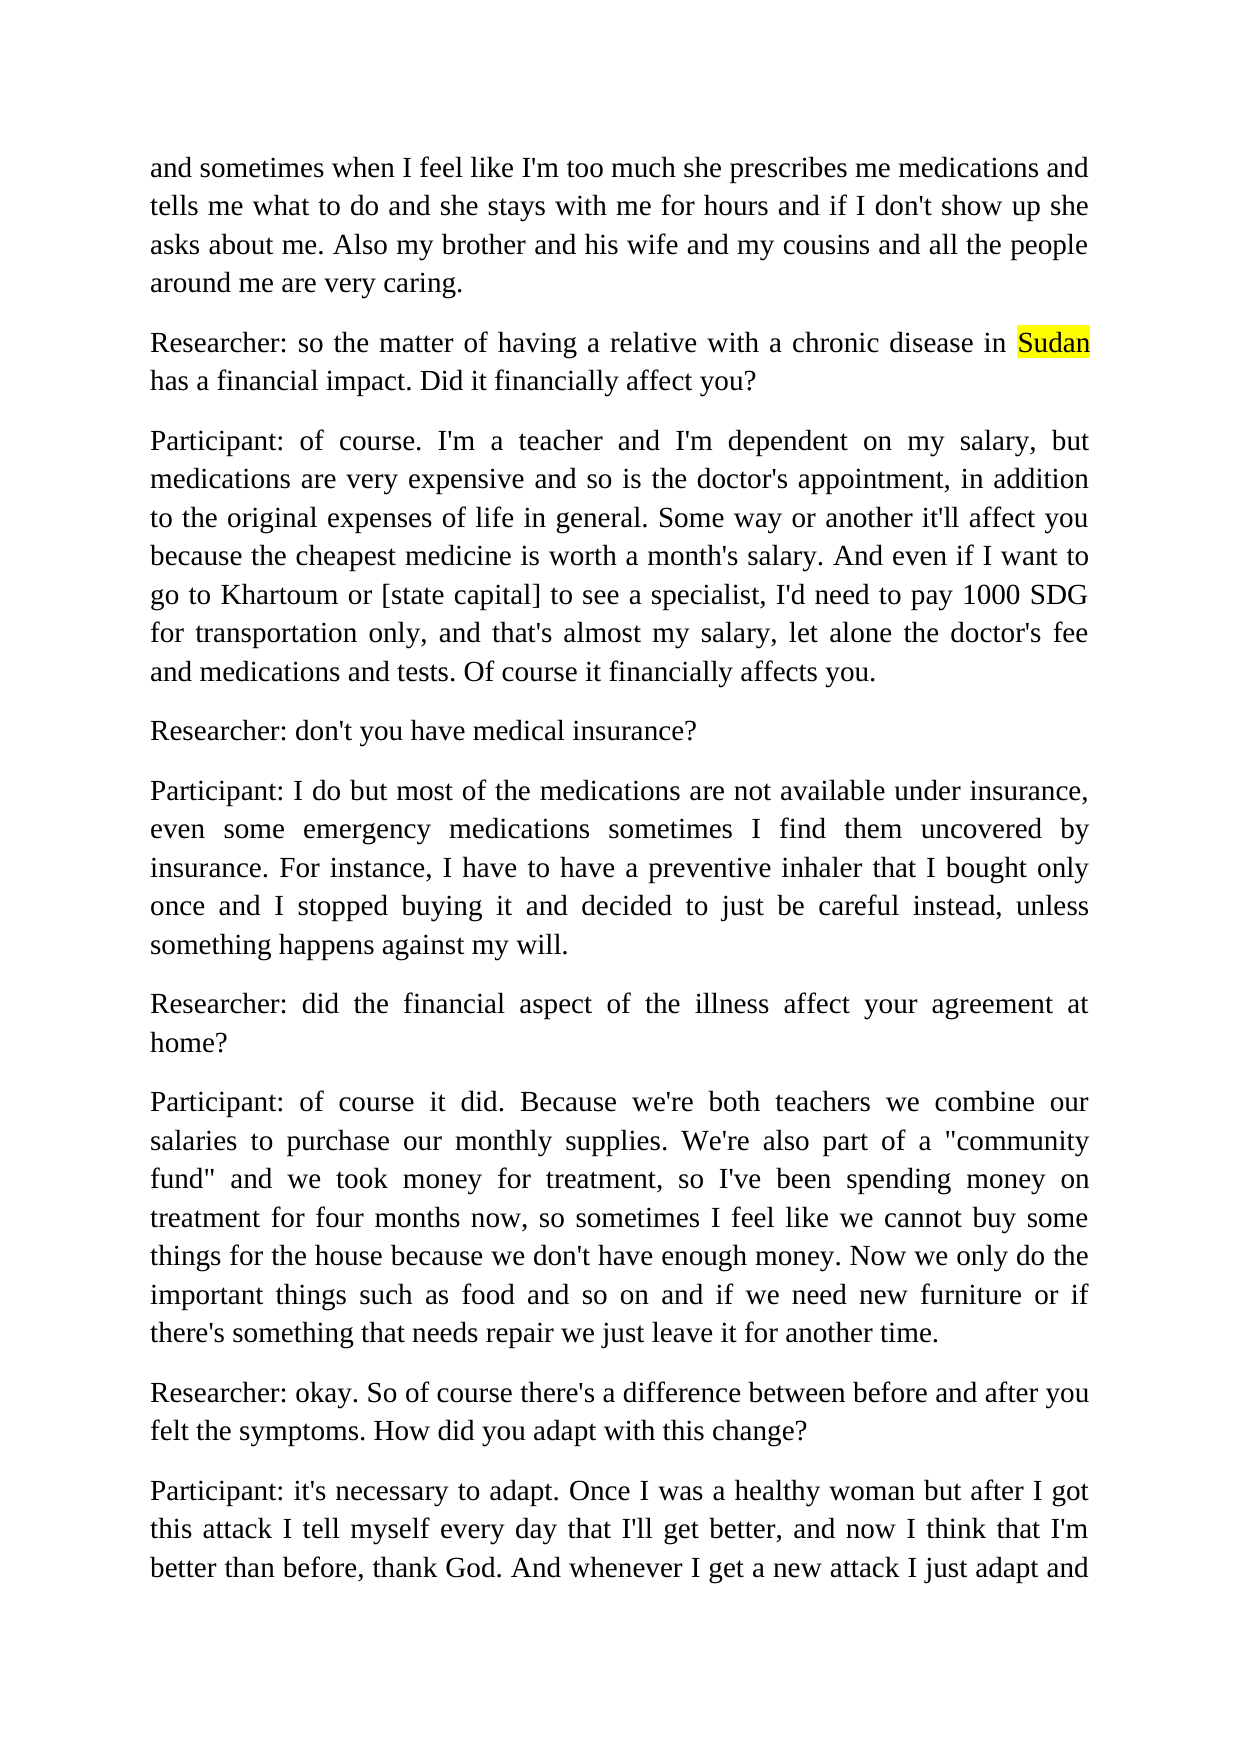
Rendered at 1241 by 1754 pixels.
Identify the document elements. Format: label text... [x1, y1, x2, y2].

text Researcher: so the matter of having a relative with a chronic disease in Sudan has a financial impact. Did it financially affect you? [150, 325, 1090, 397]
text Researcher: okay. So of course there's a difference between before and after you felt the symptoms. How did you adapt with this change? [150, 1375, 1090, 1447]
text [150, 1473, 1090, 1583]
text Participant: I do but most of the medications are not available under insurance, even some emergency medications sometimes I find them uncovered by insurance. For instance, I have to have a preventive inhaler that I bought only once and I stopped buying it and decided to just be careful instead, unless something happens against my will. [150, 773, 1090, 961]
text Participant: of course it did. Because we're both teachers we combine our salaries to purchase our monthly supplies. We're also part of a "community fund" and we took money for treatment, so I've been spending money on treatment for four months now, so sometimes I feel like we cannot buy some things for the house because we don't have enough money. Now we only do the important things such as food and so on and if we need new furniture or if there's something that needs repair we just leave it for another time. [150, 1084, 1090, 1349]
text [150, 150, 1090, 299]
text Researcher: don't you have medical insurance? [150, 713, 1090, 747]
text Participant: of course. I'm a teacher and I'm dependent on my salary, but medications are very expensive and so is the doctor's appointment, in addition to the original expenses of life in general. Some way or another it'll affect you because the cheapest medicine is worth a month's salary. And even if I want to go to Khartoum or [state capital] to see a specialist, I'd need to pay 1000 SDG for transportation only, and that's almost my salary, let alone the doctor's fee and medications and tests. Of course it financially affects you. [150, 423, 1090, 688]
text Researcher: did the financial aspect of the illness affect your agreement at home? [150, 986, 1090, 1058]
